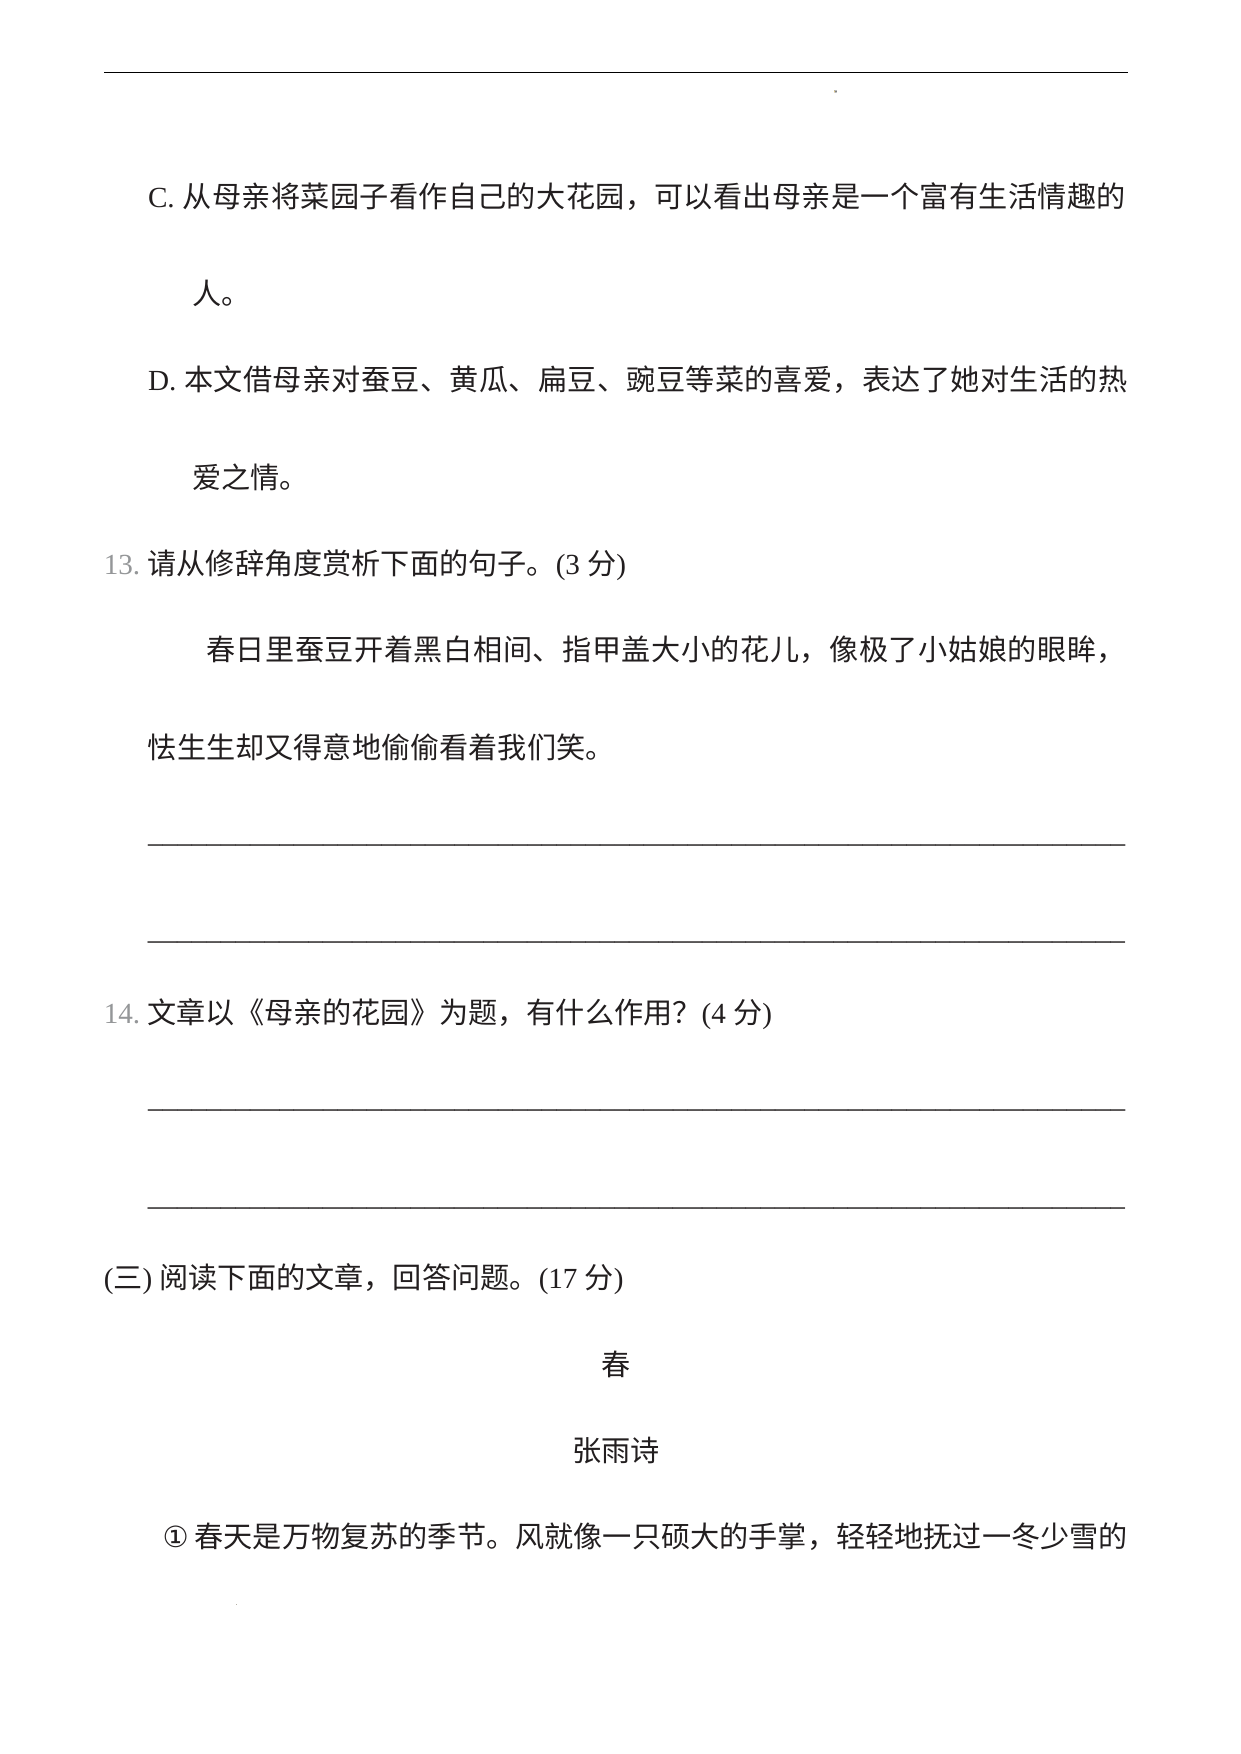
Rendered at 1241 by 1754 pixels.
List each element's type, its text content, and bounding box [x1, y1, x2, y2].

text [103, 1502, 1128, 1567]
text (三) 阅读下面的文章，回答问题。(17 分) [103, 1244, 1128, 1309]
text 春 [103, 1330, 1128, 1395]
text 张雨诗 [103, 1416, 1128, 1481]
text 13. 请从修辞角度赏析下面的句子。(3 分) [103, 529, 1128, 594]
text ______________________________________________________________________________________________________________________________________ [148, 1064, 1128, 1227]
text 春日里蚕豆开着黑白相间、指甲盖大小的花儿，像极了小姑娘的眼眸，怯生生却又得意地偷偷看着我们笑。 [148, 615, 1128, 778]
text D. 本文借母亲对蚕豆、黄瓜、扁豆、豌豆等菜的喜爱，表达了她对生活的热爱之情。 [148, 346, 1128, 508]
text 14. 文章以《母亲的花园》为题，有什么作用？(4 分) [103, 978, 1128, 1043]
text ______________________________________________________________________________________________________________________________________ [148, 799, 1128, 962]
text C. 从母亲将菜园子看作自己的大花园，可以看出母亲是一个富有生活情趣的人。 [148, 162, 1128, 324]
